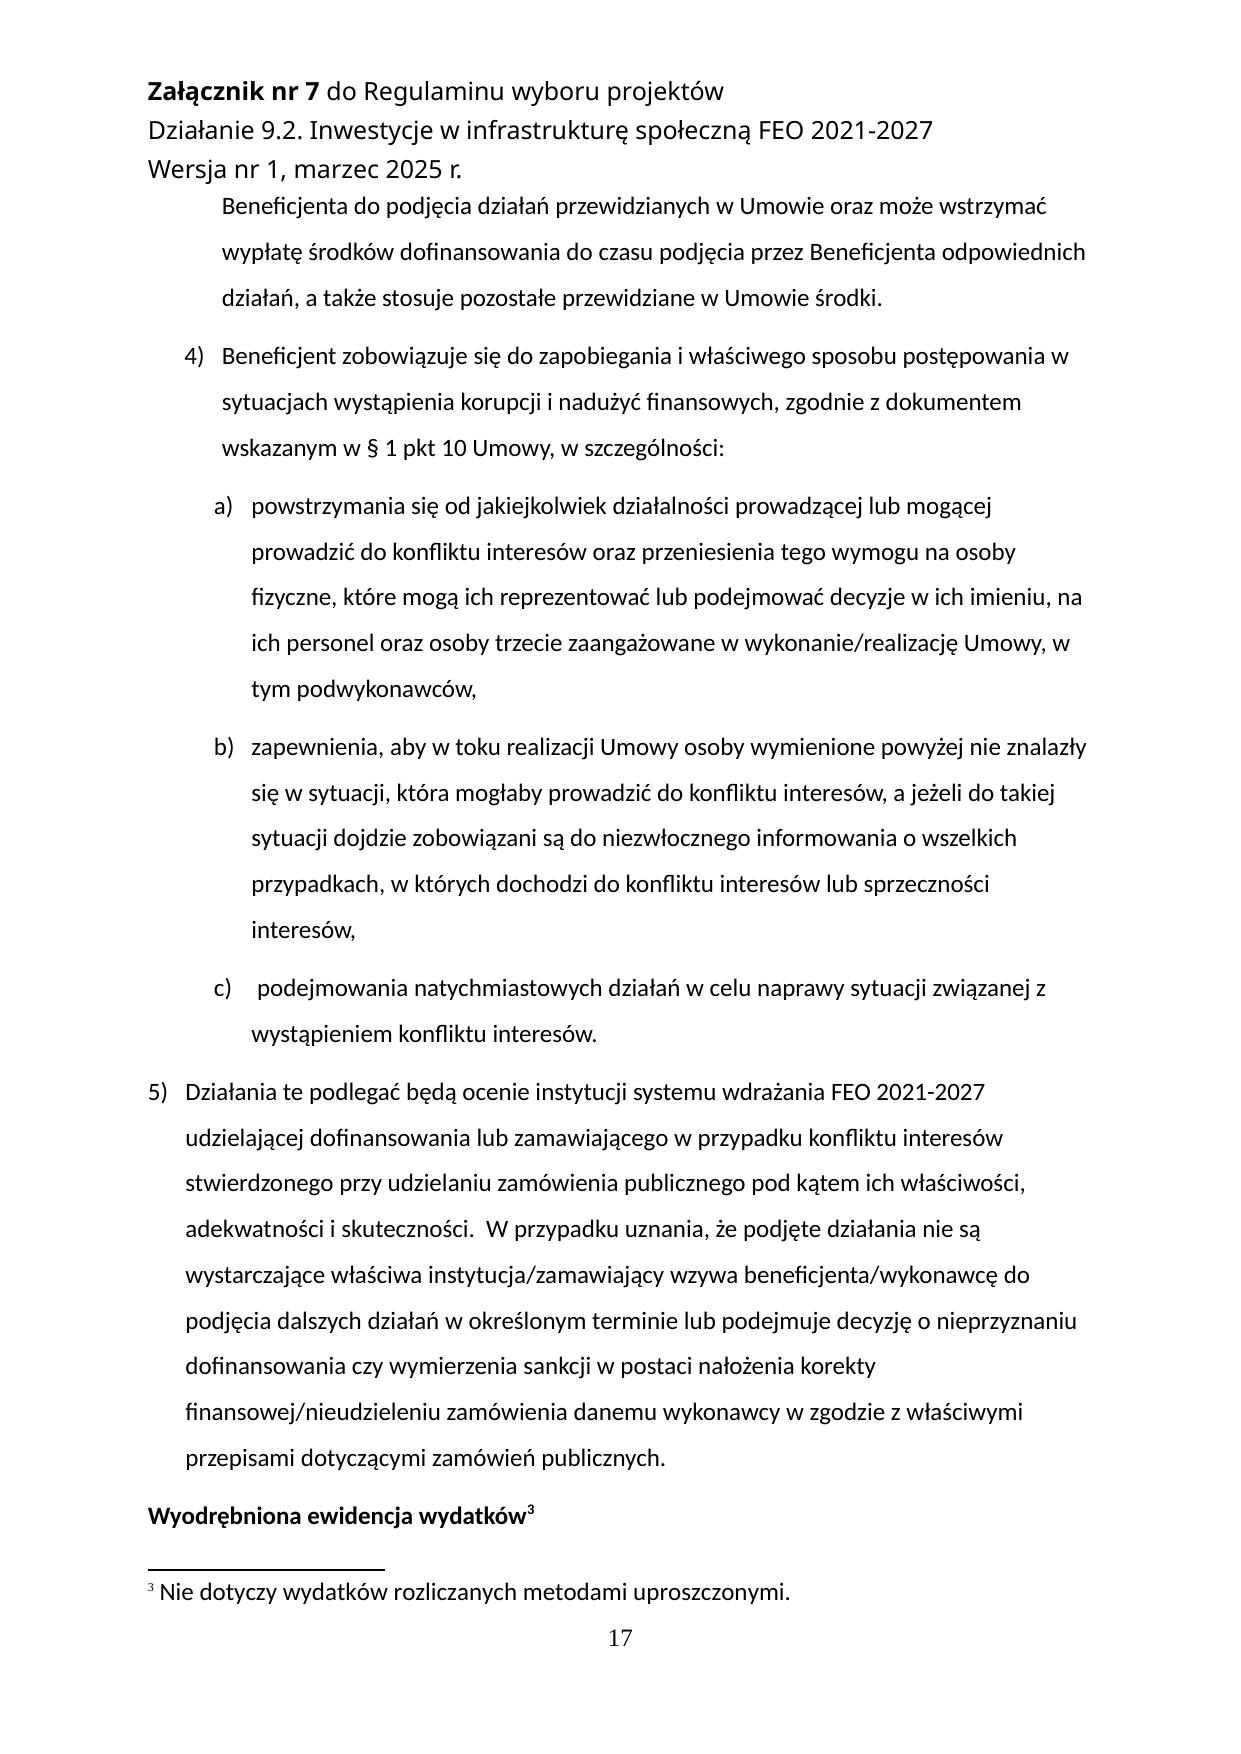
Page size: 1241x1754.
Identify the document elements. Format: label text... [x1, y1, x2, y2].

list zapewnienia, aby w toku realizacji Umowy osoby wymienione powyżej nie znalazły się w sytuacji, która mogłaby prowadzić do konfliktu interesów, a jeżeli do takiej sytuacji dojdzie zobowiązani są do niezwłocznego informowania o wszelkich przypadkach, w których dochodzi do konfliktu interesów lub sprzeczności interesów, [214, 731, 1092, 944]
list Działania te podlegać będą ocenie instytucji systemu wdrażania FEO 2021-2027 udzielającej dofinansowania lub zamawiającego w przypadku konfliktu interesów stwierdzonego przy udzielaniu zamówienia publicznego pod kątem ich właściwości, adekwatności i skuteczności. W przypadku uznania, że podjęte działania nie są wystarczające właściwa instytucja/zamawiający wzywa beneficjenta/wykonawcę do podjęcia dalszych działań w określonym terminie lub podejmuje decyzję o nieprzyznaniu dofinansowania czy wymierzenia sankcji w postaci nałożenia korekty finansowej/nieudzieleniu zamówienia danemu wykonawcy w zgodzie z właściwymi przepisami dotyczącymi zamówień publicznych. [148, 1076, 1092, 1472]
list podejmowania natychmiastowych działań w celu naprawy sytuacji związanej z wystąpieniem konfliktu interesów. [214, 972, 1092, 1048]
list Beneficjent zobowiązuje się do zapobiegania i właściwego sposobu postępowania w sytuacjach wystąpienia korupcji i nadużyć finansowych, zgodnie z dokumentem wskazanym w § 1 pkt 10 Umowy, w szczególności: [184, 340, 1092, 462]
list powstrzymania się od jakiejkolwiek działalności prowadzącej lub mogącej prowadzić do konfliktu interesów oraz przeniesienia tego wymogu na osoby fizyczne, które mogą ich reprezentować lub podejmować decyzje w ich imieniu, na ich personel oraz osoby trzecie zaangażowane w wykonanie/realizację Umowy, w tym podwykonawców, [214, 490, 1092, 703]
text Wyodrębniona ewidencja wydatków [148, 1500, 1092, 1531]
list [184, 191, 1092, 312]
